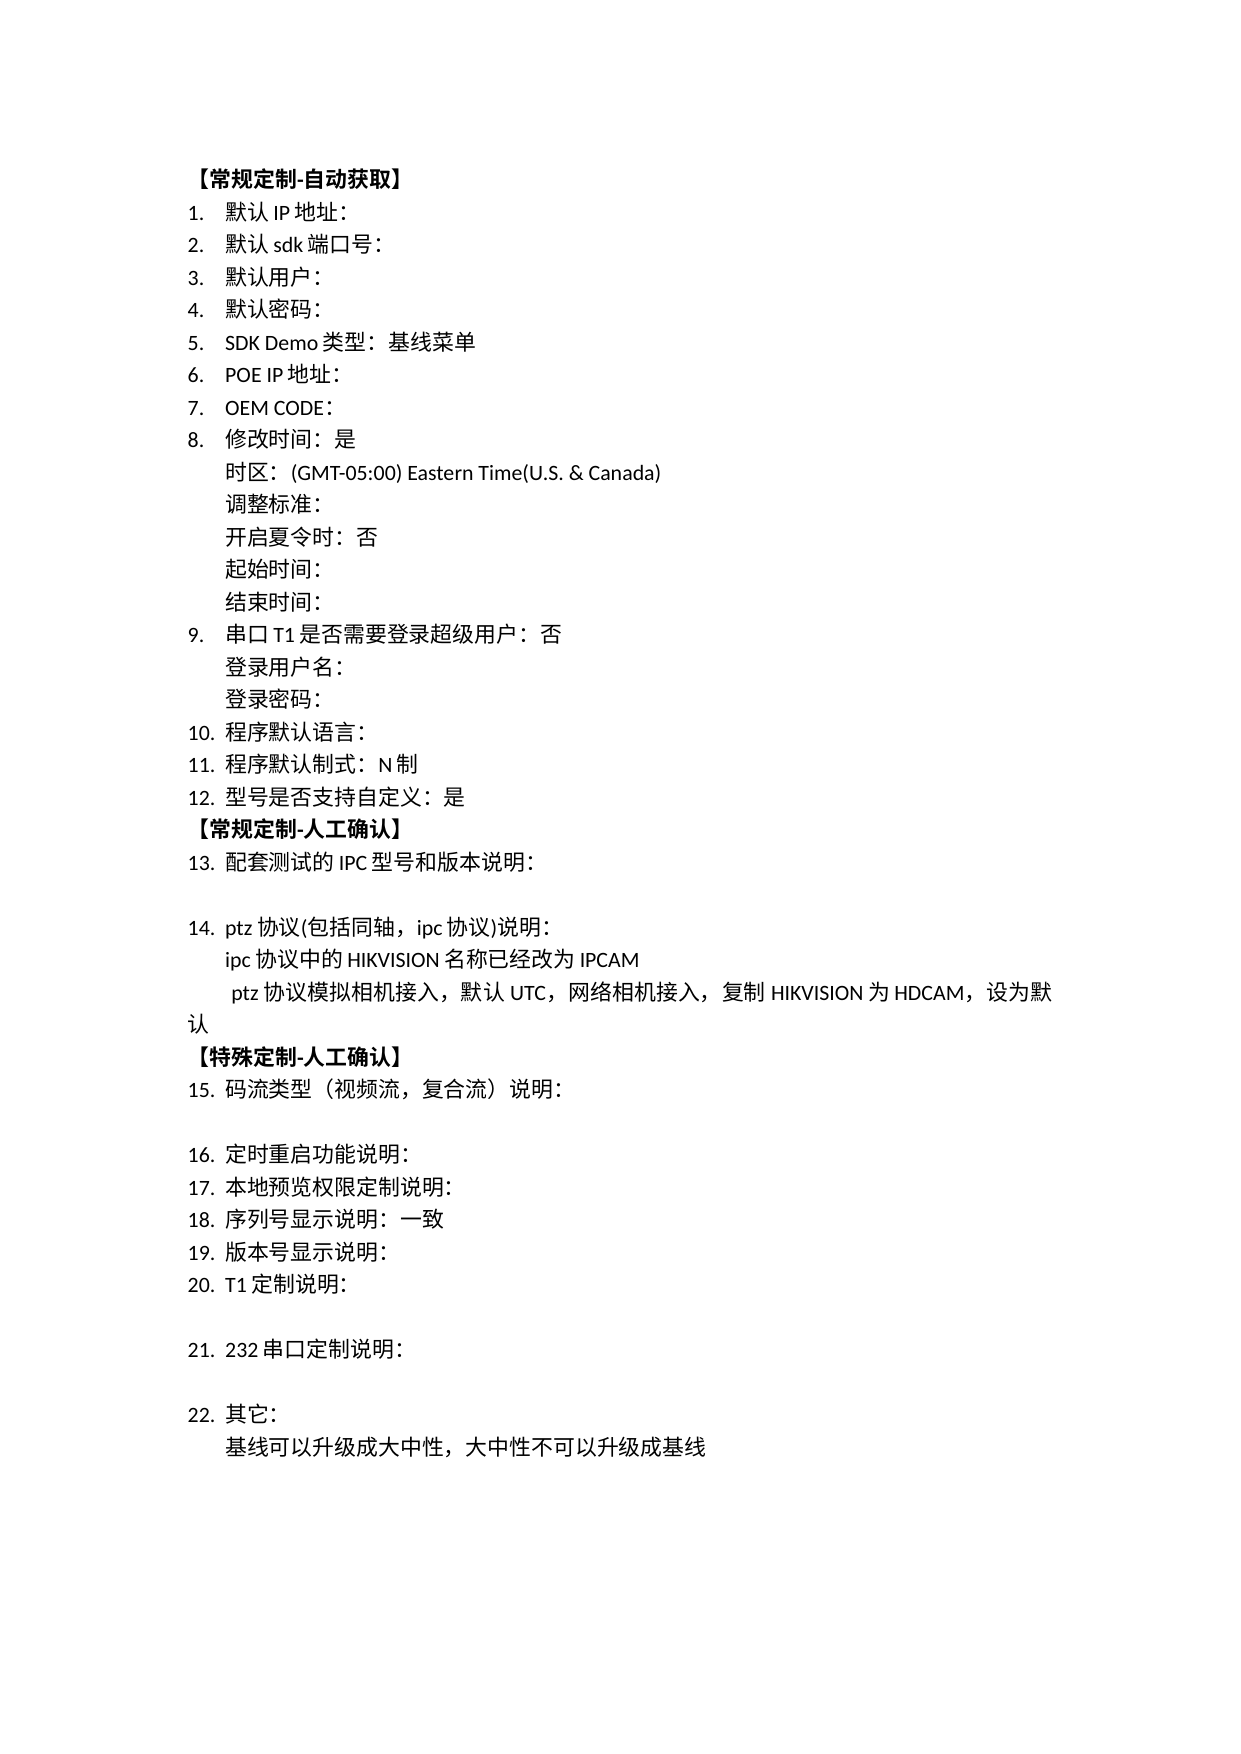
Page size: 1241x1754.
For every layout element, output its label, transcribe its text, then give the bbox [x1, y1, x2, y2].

list SDK Demo类型：基线菜单 [187, 324, 1053, 357]
list 默认sdk端口号： [187, 227, 1053, 259]
list ptz协议(包括同轴，ipc协议)说明： [187, 909, 1053, 942]
list 配套测试的IPC型号和版本说明： [187, 844, 1053, 877]
list 登录用户名： [225, 649, 1053, 682]
list 序列号显示说明：一致 [187, 1202, 1053, 1234]
list 定时重启功能说明： [187, 1137, 1053, 1169]
list 232串口定制说明： [187, 1332, 1053, 1364]
list 本地预览权限定制说明： [187, 1169, 1053, 1202]
list 基线可以升级成大中性，大中性不可以升级成基线 [225, 1429, 1053, 1462]
list OEM CODE： [187, 389, 1053, 422]
list 结束时间： [225, 584, 1053, 617]
list 登录密码： [225, 682, 1053, 714]
list 程序默认语言： [187, 714, 1053, 747]
list 起始时间： [225, 552, 1053, 584]
text 【常规定制-自动获取】 [187, 162, 1053, 194]
list 默认用户： [187, 259, 1053, 292]
list 其它： [187, 1397, 1053, 1429]
list 型号是否支持自定义：是 [187, 779, 1053, 812]
list 程序默认制式：N制 [187, 747, 1053, 779]
text ptz协议模拟相机接入，默认UTC，网络相机接入，复制HIKVISION为HDCAM，设为默认 [187, 974, 1053, 1039]
list T1定制说明： [187, 1267, 1053, 1299]
list 默认IP地址： [187, 194, 1053, 227]
list 码流类型（视频流，复合流）说明： [187, 1072, 1053, 1104]
list 调整标准： [225, 487, 1053, 519]
list 修改时间：是 [187, 422, 1053, 454]
list ipc协议中的HIKVISION名称已经改为IPCAM [225, 942, 1053, 974]
text 【特殊定制-人工确认】 [187, 1039, 1053, 1072]
list 默认密码： [187, 292, 1053, 324]
list 开启夏令时：否 [225, 519, 1053, 552]
text 【常规定制-人工确认】 [187, 812, 1053, 844]
list POE IP地址： [187, 357, 1053, 389]
list 时区：(GMT-05:00) Eastern Time(U.S. & Canada) [225, 454, 1053, 487]
list 版本号显示说明： [187, 1234, 1053, 1267]
list 串口T1是否需要登录超级用户：否 [187, 617, 1053, 649]
